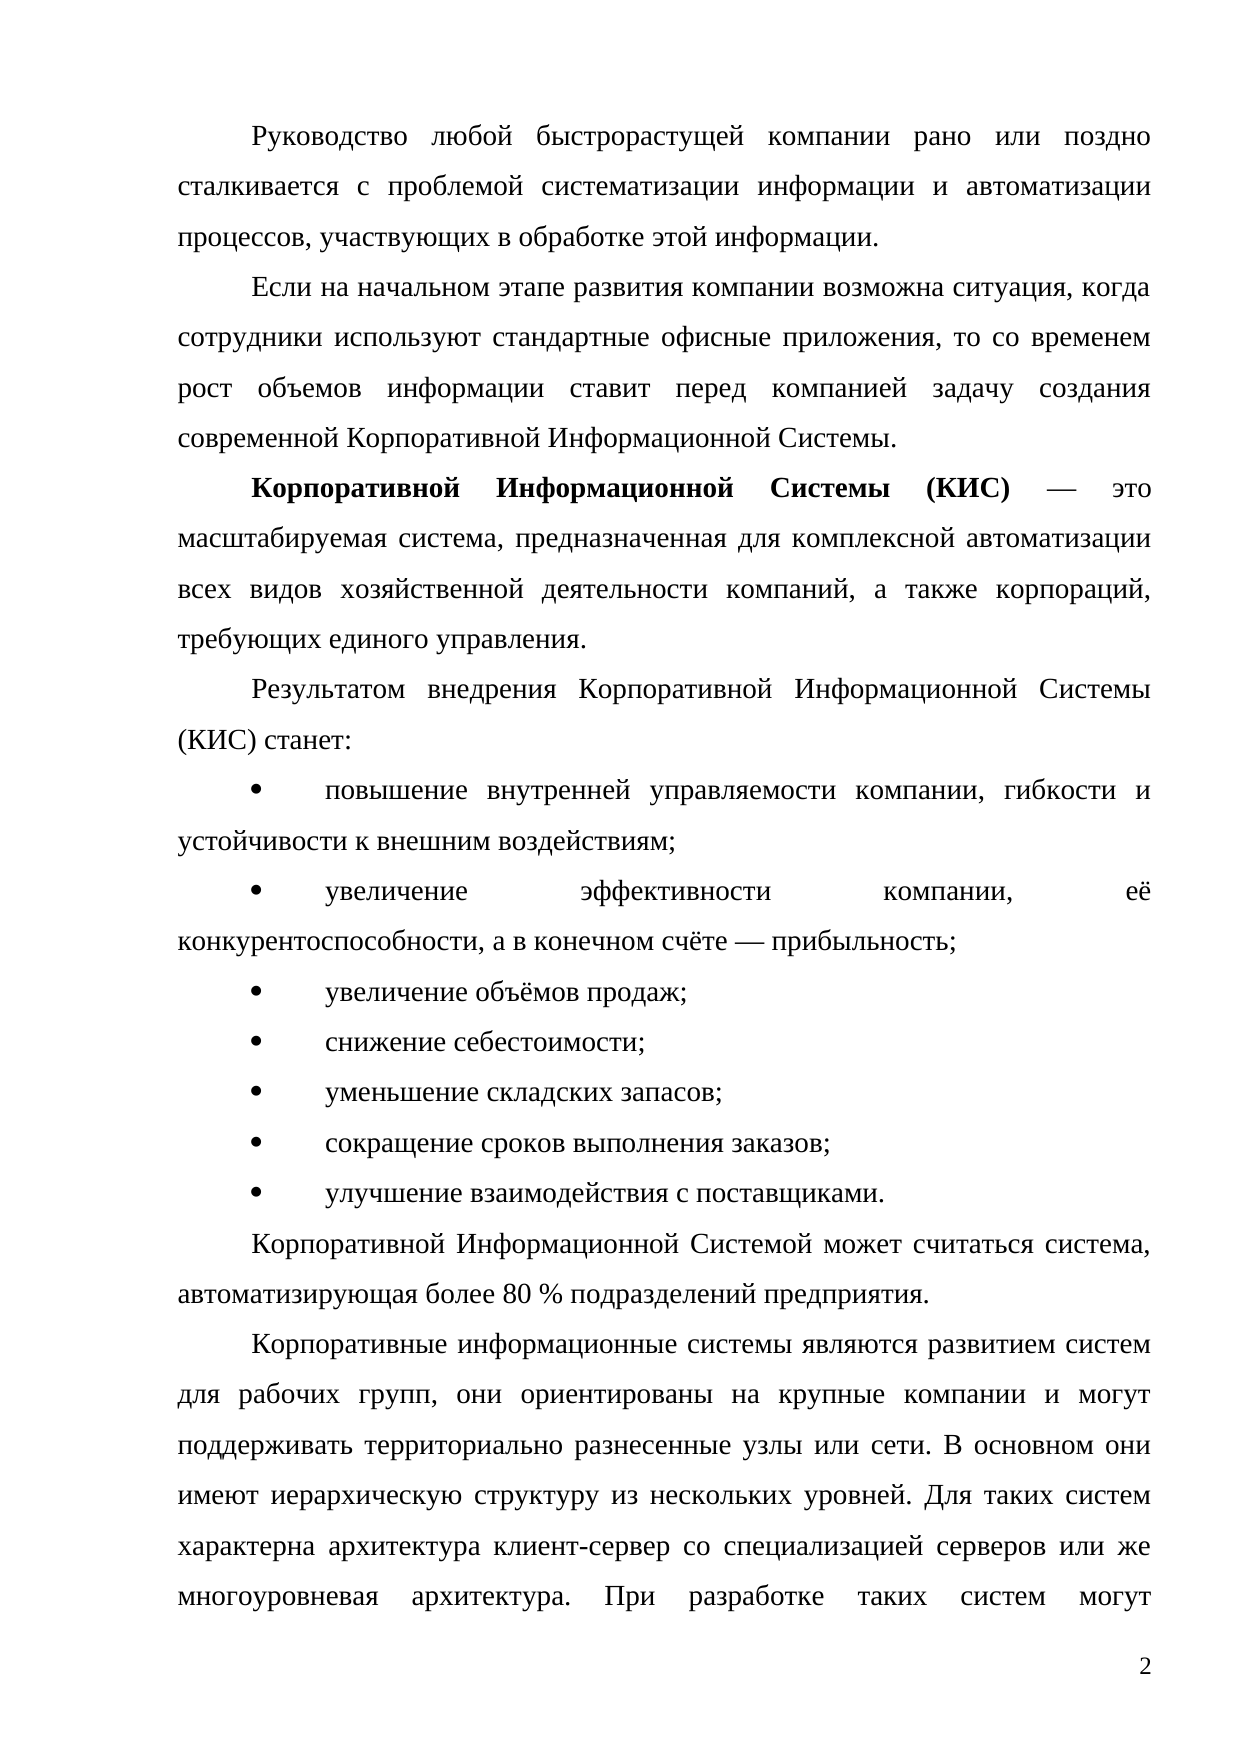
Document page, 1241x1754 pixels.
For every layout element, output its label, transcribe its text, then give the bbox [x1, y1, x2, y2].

list увеличение эффективности компании, её конкурентоспособности, а в конечном счёте — прибыльность; [177, 873, 1152, 957]
text Результатом внедрения Корпоративной Информационной Системы (КИС) станет: [177, 672, 1152, 755]
list улучшение взаимодействия с поставщиками. [177, 1175, 1152, 1209]
text Корпоративной Информационной Системой может считаться система, автоматизирующая более 80 % подразделений предприятия. [177, 1226, 1152, 1309]
text Руководство любой быстрорастущей компании рано или поздно сталкивается с проблемой систематизации информации и автоматизации процессов, участвующих в обработке этой информации. [177, 118, 1152, 252]
list увеличение объёмов продаж; [177, 974, 1152, 1007]
list снижение себестоимости; [177, 1024, 1152, 1058]
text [177, 1326, 1152, 1611]
list уменьшение складских запасов; [177, 1074, 1152, 1108]
list сокращение сроков выполнения заказов; [177, 1125, 1152, 1158]
list повышение внутренней управляемости компании, гибкости и устойчивости к внешним воздействиям; [177, 772, 1152, 856]
text Если на начальном этапе развития компании возможна ситуация, когда сотрудники используют стандартные офисные приложения, то со временем рост объемов информации ставит перед компанией задачу создания современной Корпоративной Информационной Системы. [177, 269, 1152, 453]
text Корпоративной Информационной Системы (КИС) — это масштабируемая система, предназначенная для комплексной автоматизации всех видов хозяйственной деятельности компаний, а также корпораций, требующих единого управления. [177, 470, 1152, 655]
